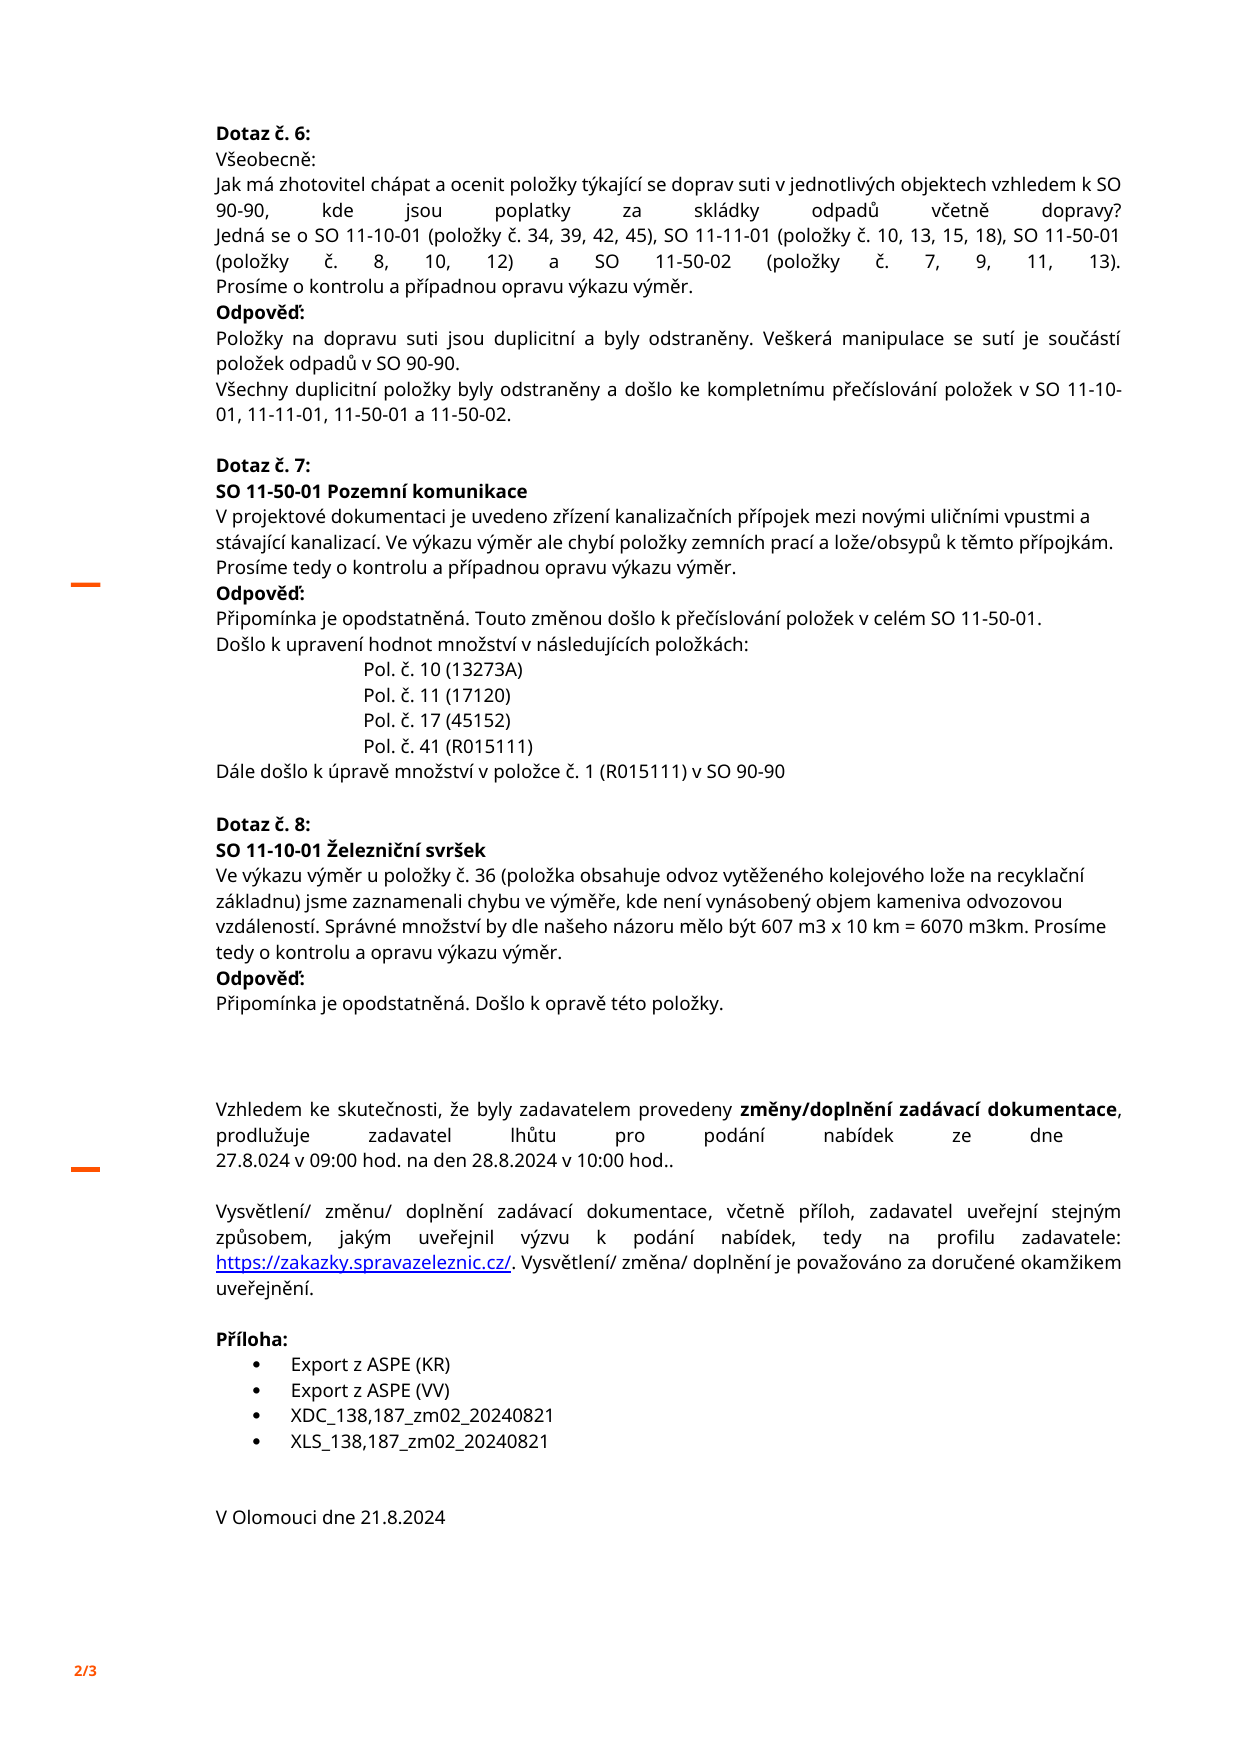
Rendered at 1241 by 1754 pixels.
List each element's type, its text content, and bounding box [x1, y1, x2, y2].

text Vysvětlení/ změnu/ doplnění zadávací dokumentace, včetně příloh, zadavatel uveřejní stejným způsobem, jakým uveřejnil výzvu k podání nabídek, tedy na profilu zadavatele: https://zakazky.spravazeleznic.cz/. Vysvětlení/ změna/ doplnění je považováno za doručené okamžikem uveřejnění. [216, 1198, 1122, 1301]
text Došlo k upravení hodnot množství v následujících položkách: [216, 631, 1122, 657]
text Pol. č. 41 (R015111) [216, 733, 1122, 759]
text V Olomouci dne 21.8.2024 [216, 1505, 1122, 1530]
text Všechny duplicitní položky byly odstraněny a došlo ke kompletnímu přečíslování položek v SO 11-10-01, 11-11-01, 11-50-01 a 11-50-02. [216, 376, 1122, 427]
text SO 11-10-01 Železniční svršek [216, 837, 1122, 863]
text Odpověď: [216, 965, 1122, 990]
text V projektové dokumentaci je uvedeno zřízení kanalizačních přípojek mezi novými uličními vpustmi a stávající kanalizací. Ve výkazu výměr ale chybí položky zemních prací a lože/obsypů k těmto přípojkám. Prosíme tedy o kontrolu a případnou opravu výkazu výměr. [216, 503, 1122, 580]
text Všeobecně: Jak má zhotovitel chápat a ocenit položky týkající se doprav suti v jednotlivých objektech vzhledem k SO 90-90, kde jsou poplatky za skládky odpadů včetně dopravy? Jedná se o SO 11-10-01 (položky č. 34, 39, 42, 45), SO 11-11-01 (položky č. 10, 13, 15, 18), SO 11-50-01 (položky č. 8, 10, 12) a SO 11-50-02 (položky č. 7, 9, 11, 13). Prosíme o kontrolu a případnou opravu výkazu výměr. [216, 146, 1122, 299]
text Vzhledem ke skutečnosti, že byly zadavatelem provedeny změny/doplnění zadávací dokumentace, prodlužuje zadavatel lhůtu pro podání nabídek ze dne 27.8.024 v 09:00 hod. na den 28.8.2024 v 10:00 hod.. [216, 1096, 1122, 1173]
text Příloha: [216, 1326, 1122, 1352]
text Připomínka je opodstatněná. Došlo k opravě této položky. [216, 990, 1122, 1016]
text Připomínka je opodstatněná. Touto změnou došlo k přečíslování položek v celém SO 11-50-01. [216, 606, 1122, 631]
text Odpověď: [216, 299, 1122, 325]
text Ve výkazu výměr u položky č. 36 (položka obsahuje odvoz vytěženého kolejového lože na recyklační základnu) jsme zaznamenali chybu ve výměře, kde není vynásobený objem kameniva odvozovou vzdáleností. Správné množství by dle našeho názoru mělo být 607 m3 x 10 km = 6070 m3km. Prosíme tedy o kontrolu a opravu výkazu výměr. [216, 863, 1122, 965]
text Pol. č. 11 (17120) [216, 682, 1122, 708]
text Dotaz č. 6: [216, 121, 1122, 146]
list XLS_138,187_zm02_20240821 [253, 1428, 1122, 1454]
text Odpověď: [216, 580, 1122, 606]
text Položky na dopravu suti jsou duplicitní a byly odstraněny. Veškerá manipulace se sutí je součástí položek odpadů v SO 90-90. [216, 325, 1122, 376]
text Pol. č. 17 (45152) [216, 708, 1122, 733]
text Dotaz č. 8: [216, 812, 1122, 837]
text SO 11-50-01 Pozemní komunikace [216, 478, 1122, 503]
list Export z ASPE (KR) [253, 1352, 1122, 1377]
list Export z ASPE (VV) [253, 1377, 1122, 1403]
list XDC_138,187_zm02_20240821 [253, 1403, 1122, 1428]
text Dále došlo k úpravě množství v položce č. 1 (R015111) v SO 90-90 [216, 759, 1122, 784]
text Dotaz č. 7: [216, 452, 1122, 478]
text Pol. č. 10 (13273A) [216, 657, 1122, 682]
